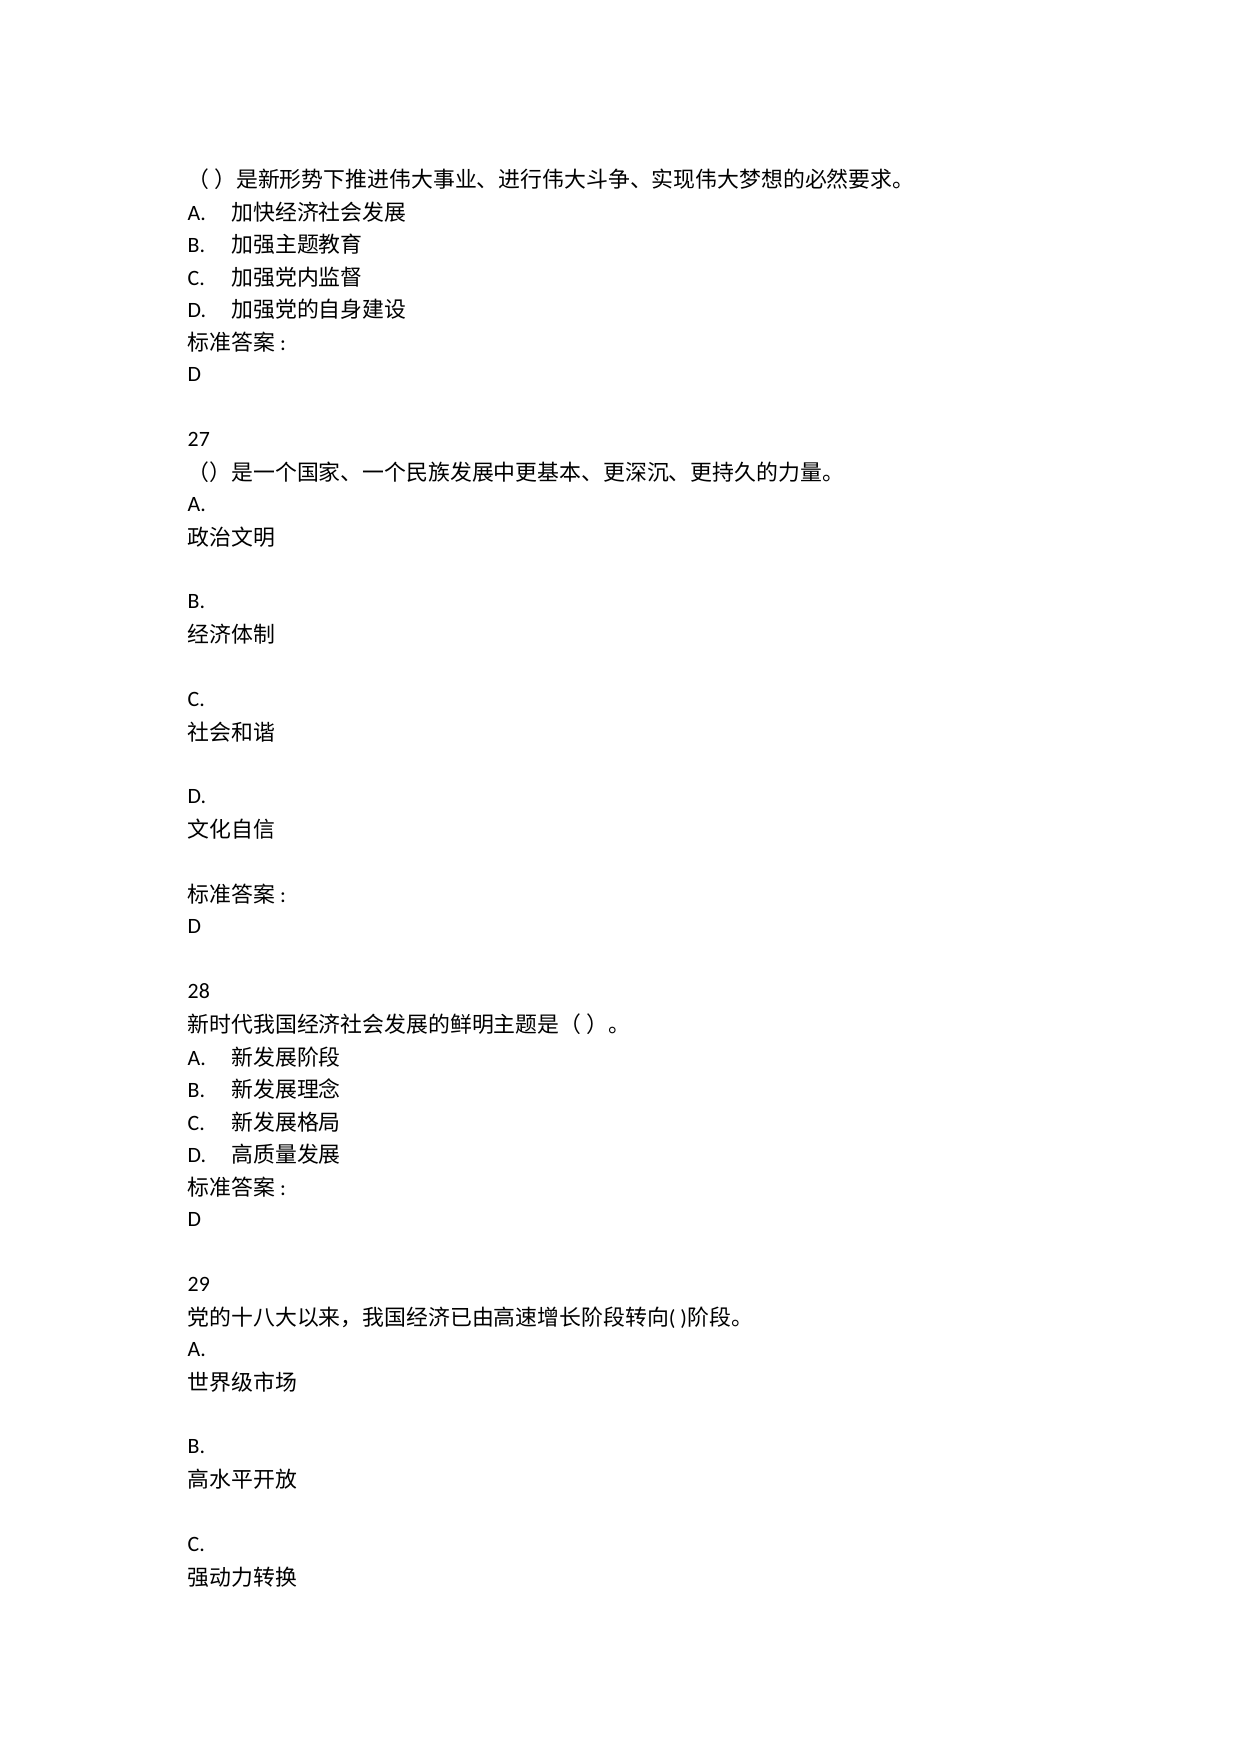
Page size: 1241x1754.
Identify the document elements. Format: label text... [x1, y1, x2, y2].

text 经济体制 [187, 617, 1053, 649]
text A. [187, 487, 1053, 519]
text （ ）是新形势下推进伟大事业、进行伟大斗争、实现伟大梦想的必然要求。 [187, 162, 1053, 194]
text （）是一个国家、一个民族发展中更基本、更深沉、更持久的力量。 [187, 454, 1053, 487]
text 高水平开放 [187, 1462, 1053, 1494]
text C. 加强党内监督 [187, 259, 1053, 292]
text 标准答案 : [187, 324, 1053, 357]
text 强动力转换 [187, 1559, 1053, 1592]
text D. 高质量发展 [187, 1137, 1053, 1169]
text A. 新发展阶段 [187, 1039, 1053, 1072]
text D [187, 357, 1053, 389]
text B. [187, 584, 1053, 617]
text D. [187, 779, 1053, 812]
text 党的十八大以来，我国经济已由高速增长阶段转向( )阶段。 [187, 1299, 1053, 1332]
text A. 加快经济社会发展 [187, 194, 1053, 227]
text D [187, 1202, 1053, 1234]
text D. 加强党的自身建设 [187, 292, 1053, 324]
text 新时代我国经济社会发展的鲜明主题是（ ）。 [187, 1007, 1053, 1039]
text A. [187, 1332, 1053, 1364]
text 社会和谐 [187, 714, 1053, 747]
text 文化自信 [187, 812, 1053, 844]
text 28 [187, 974, 1053, 1007]
text B. 新发展理念 [187, 1072, 1053, 1104]
text 27 [187, 422, 1053, 454]
text 29 [187, 1267, 1053, 1299]
text C. [187, 1527, 1053, 1559]
text B. 加强主题教育 [187, 227, 1053, 259]
text 标准答案 : [187, 1169, 1053, 1202]
text D [187, 909, 1053, 942]
text B. [187, 1429, 1053, 1462]
text 政治文明 [187, 519, 1053, 552]
text 标准答案 : [187, 877, 1053, 909]
text 世界级市场 [187, 1364, 1053, 1397]
text C. [187, 682, 1053, 714]
text C. 新发展格局 [187, 1104, 1053, 1137]
